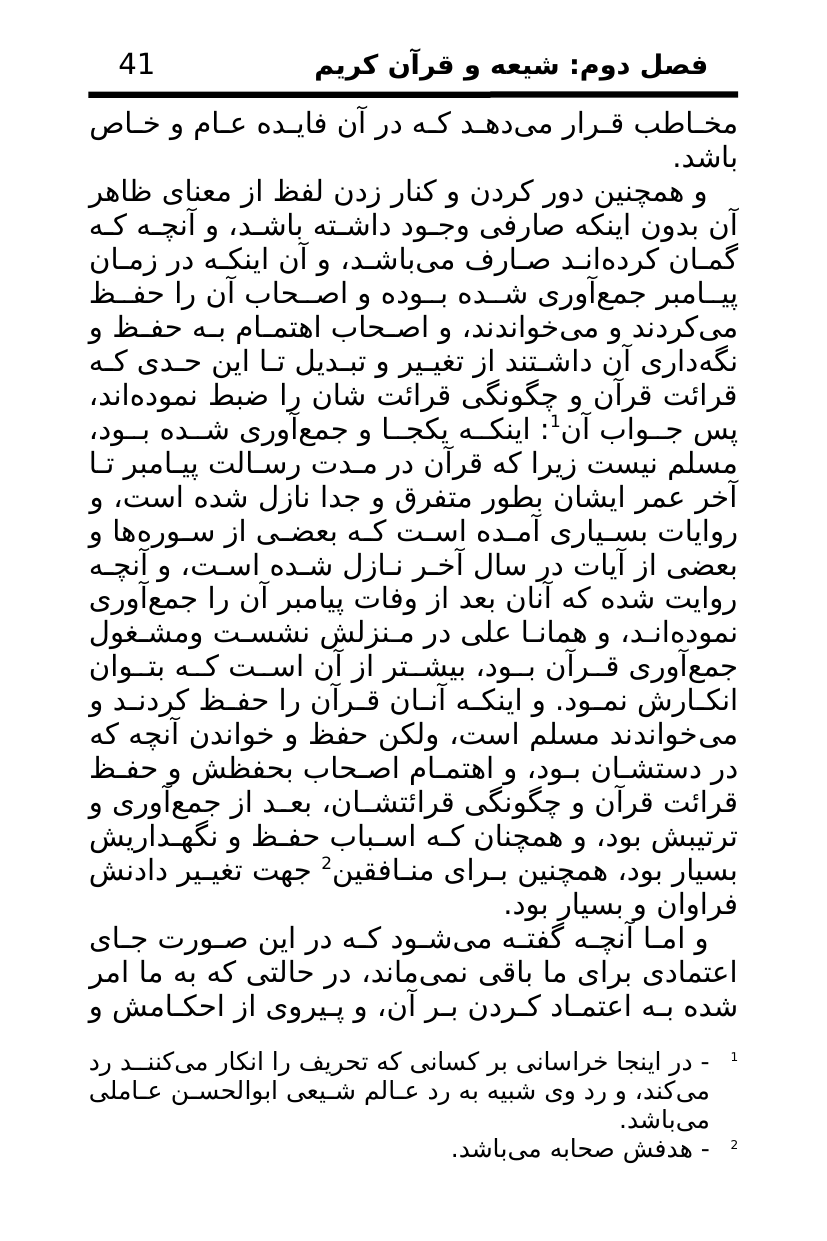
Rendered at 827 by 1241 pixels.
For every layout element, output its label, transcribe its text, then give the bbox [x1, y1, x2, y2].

text و همچنین دور کردن و کنار زدن لفظ از معنای ظاهر آن بدون اینکه صارفی وجود داشته باشد، و آنچه که گمان کرده‌اند صارف می‌باشد، و آن اینکه در زمان پیامبر جمع‌آوری شده بوده و اصحاب آن را حفظ می‌کردند و می‌خواندند، و اصحاب اهتمام به حفظ و نگه‌داری آن داشتند از تغییر و تبدیل تا این حدی که قرائت قرآن و چگونگی قرائت شان را ضبط نموده‌اند، پس جواب آن: اینکه یکجا و جمع‌آوری شده بود، مسلم نیست زیرا که قرآن در مدت رسالت پیامبر تا آخر عمر ایشان بطور متفرق و جدا نازل شده است، و روایات بسیاری آمده است که بعضی از سوره‌ها و بعضی از آیات در سال آخر نازل شده است، و آنچه روایت شده که آنان بعد از وفات پیامبر آن را جمع‌آوری نموده‌اند، و همانا علی در منزلش نشست ومشغول جمع‌آوری قرآن بود، بیشتر از آن است که بتوان انکارش نمود. و اینکه آنان قرآن را حفظ کردند و می‌خواندند مسلم است، ولکن حفظ و خواندن آنچه که در دستشان بود، و اهتمام اصحاب بحفظش و حفظ قرائت قرآن و چگونگی قرائتشان، بعد از جمع‌آوری و ترتیبش بود، و همچنان که اسباب حفظ و نگهداریش بسیار بود، همچنین برای منافقین جهت تغییر دادنش فراوان و بسیار بود. [89, 174, 738, 921]
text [89, 106, 738, 174]
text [89, 921, 738, 1023]
